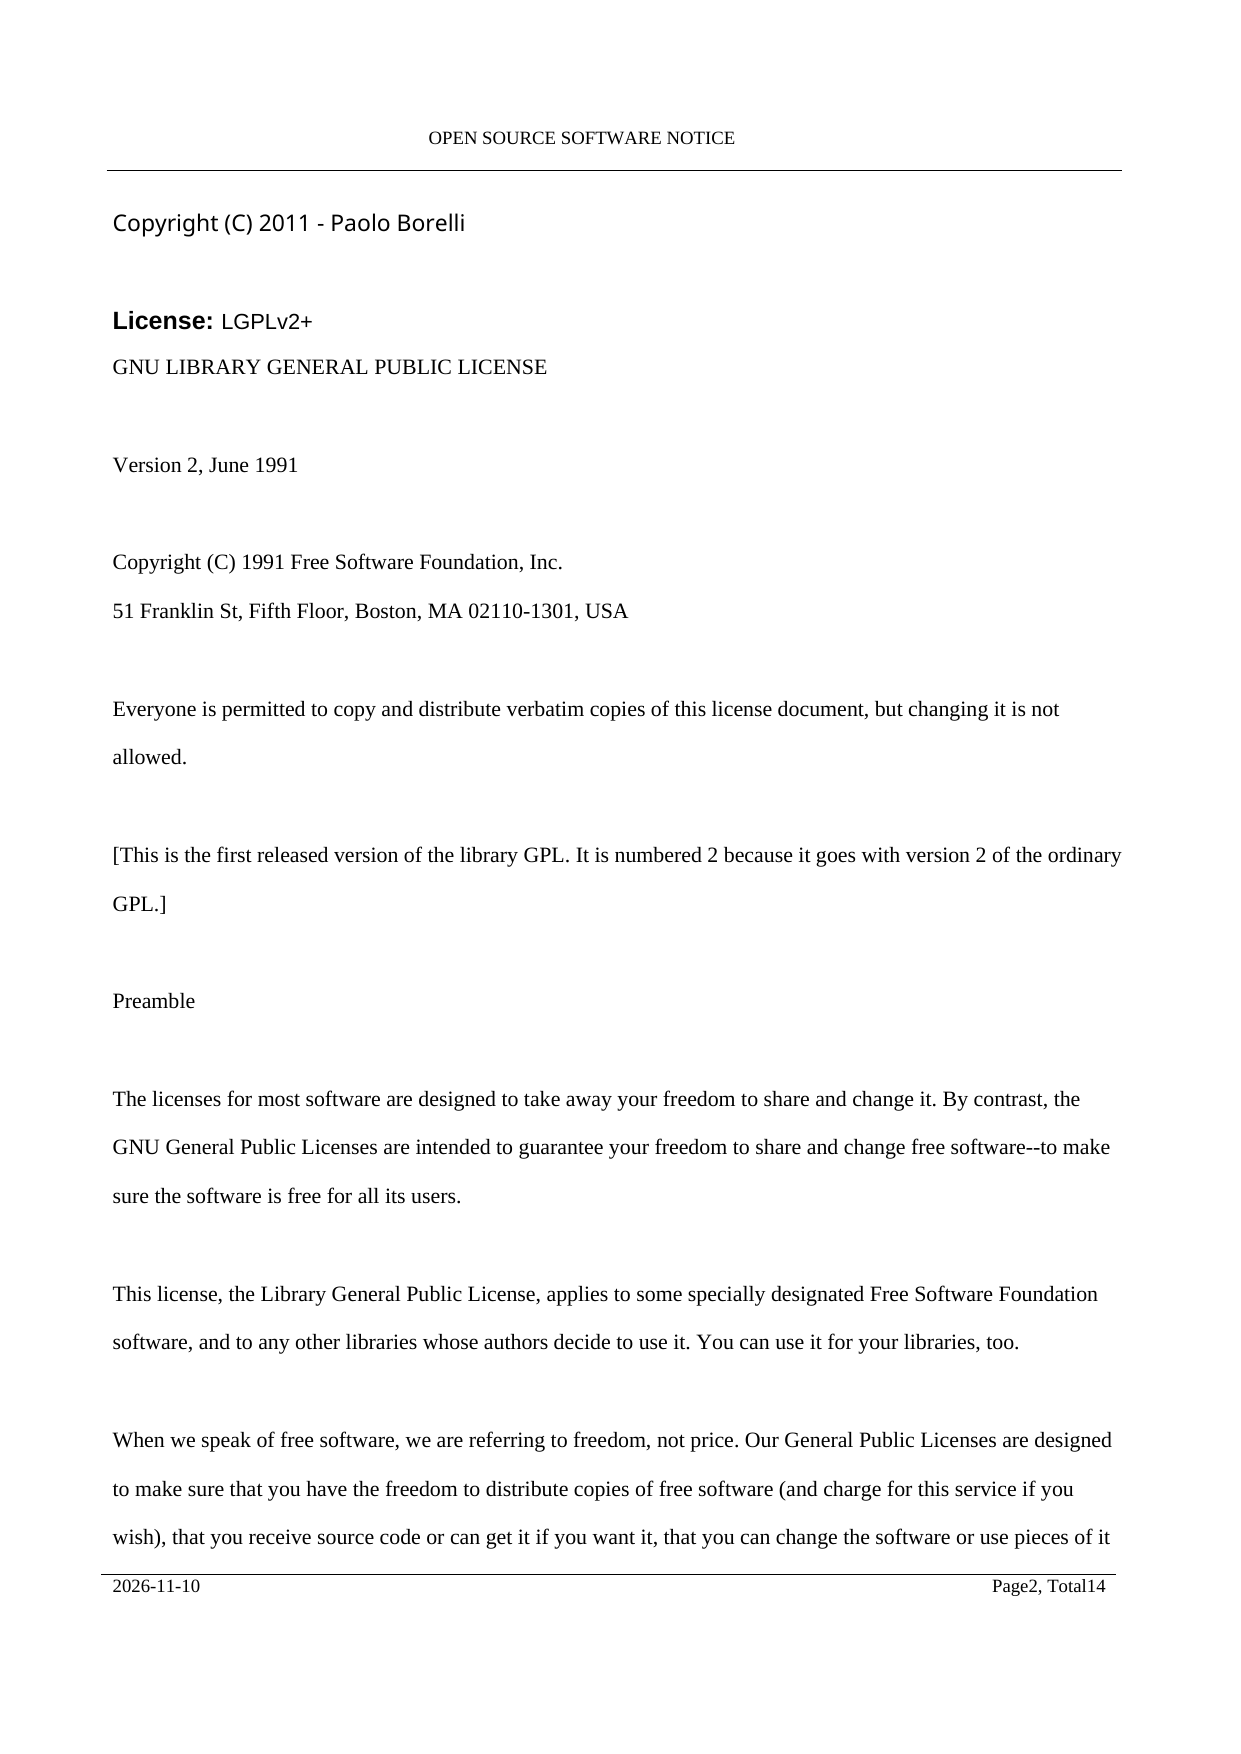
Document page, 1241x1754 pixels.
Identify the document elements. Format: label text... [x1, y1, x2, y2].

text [112, 206, 1128, 288]
text License: LGPLv2+ [112, 304, 1128, 336]
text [112, 351, 1128, 1553]
